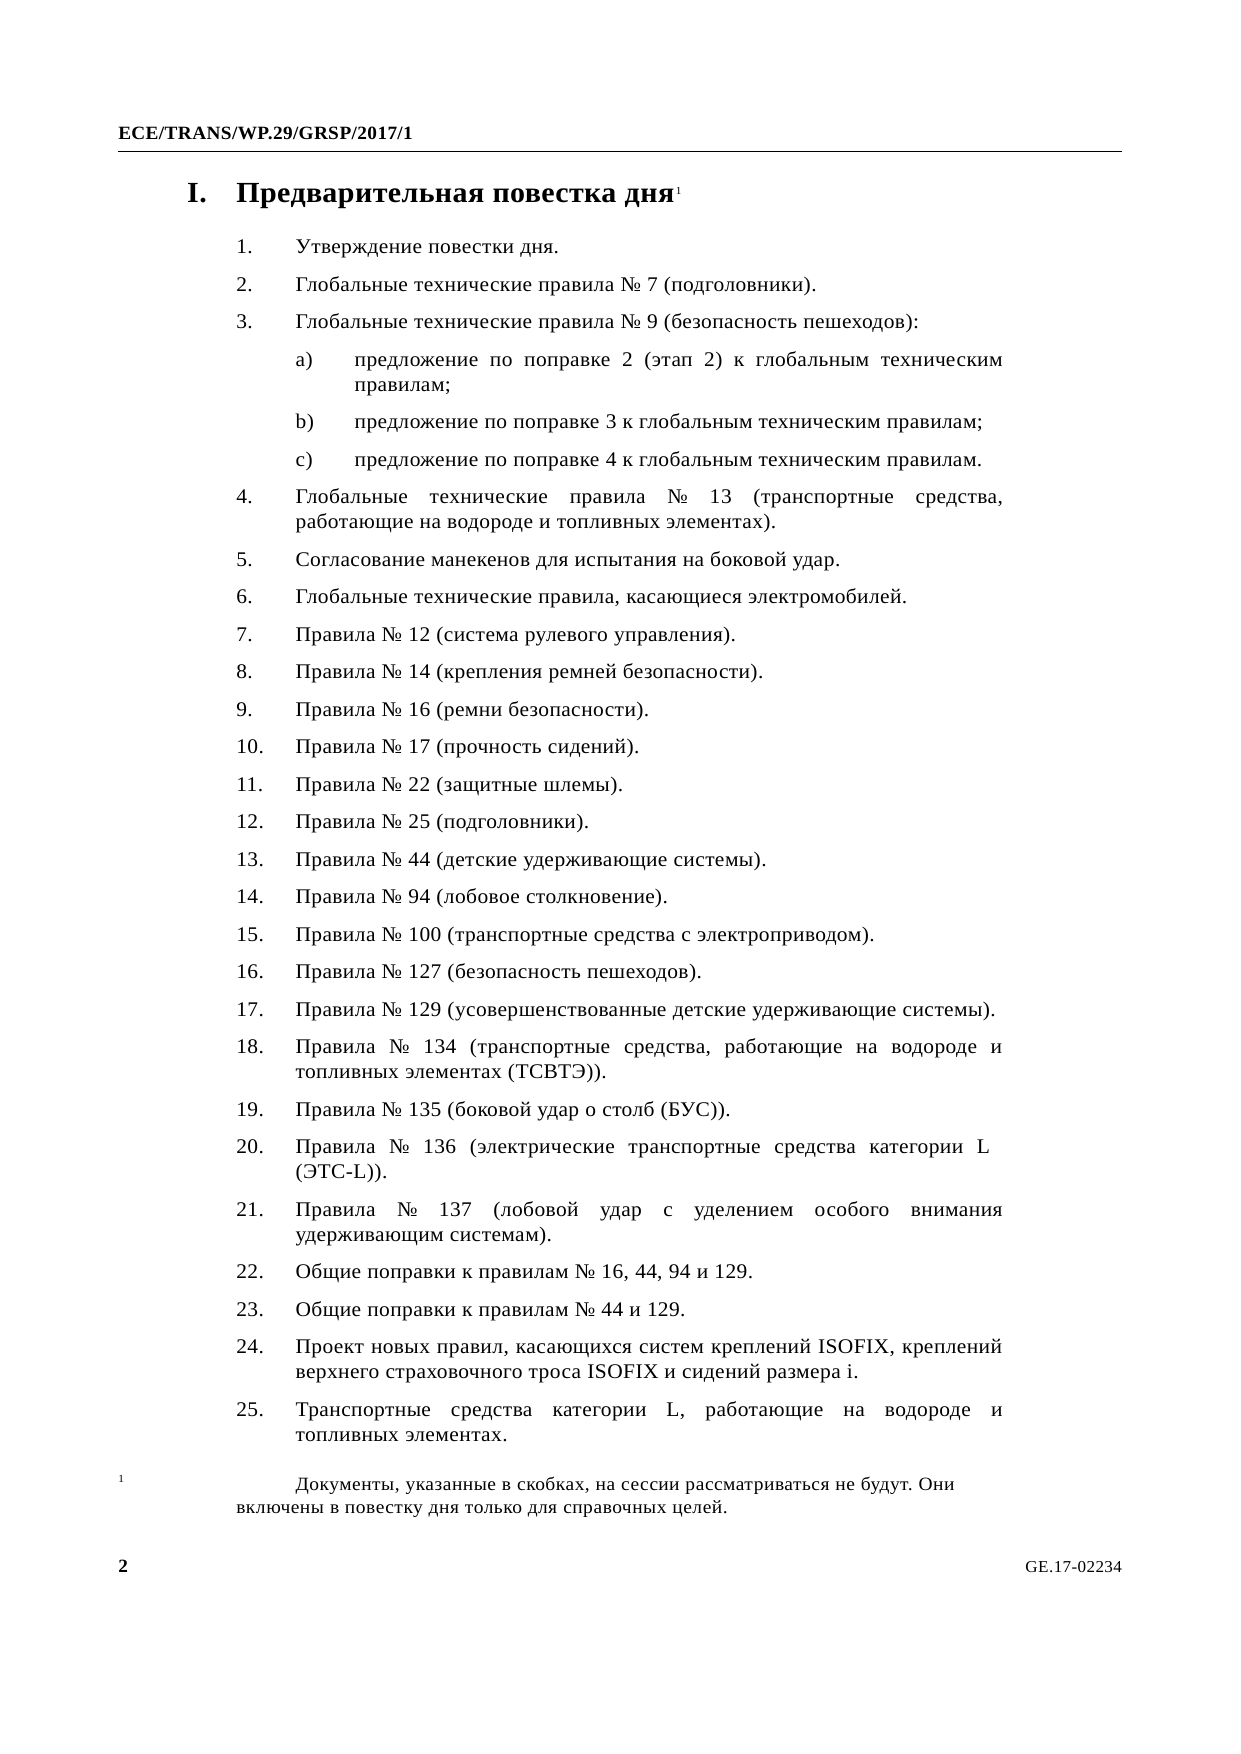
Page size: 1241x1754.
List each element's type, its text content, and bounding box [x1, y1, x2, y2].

text 19. Правила № 135 (боковой удар о столб (БУС)). [236, 1096, 1004, 1121]
text 13. Правила № 44 (детские удерживающие системы). [236, 846, 1004, 871]
text 24. Проект новых правил, касающихся систем креплений ISOFIX, креплений верхнего страховочного троса ISOFIX и сидений размера i. [236, 1333, 1004, 1383]
text 16. Правила № 127 (безопасность пешеходов). [236, 958, 1004, 983]
text 14. Правила № 94 (лобовое столкновение). [236, 883, 1004, 908]
text а) предложение по поправке 2 (этап 2) к глобальным техническим правилам; [236, 346, 1004, 396]
text 9. Правила № 16 (ремни безопасности). [236, 696, 1004, 721]
text 6. Глобальные технические правила, касающиеся электромобилей. [236, 583, 1004, 608]
text 1. Утверждение повестки дня. [236, 233, 1004, 258]
text 15. Правила № 100 (транспортные средства с электроприводом). [236, 921, 1004, 946]
text 20. Правила № 136 (электрические транспортные средства категории L (ЭТС-L)). [236, 1133, 1004, 1183]
text 18. Правила № 134 (транспортные средства, работающие на водороде и топливных элементах (ТСВТЭ)). [236, 1033, 1004, 1083]
text 8. Правила № 14 (крепления ремней безопасности). [236, 658, 1004, 683]
text c) предложение по поправке 4 к глобальным техническим правилам. [236, 446, 1004, 471]
text 7. Правила № 12 (система рулевого управления). [236, 621, 1004, 646]
text 23. Общие поправки к правилам № 44 и 129. [236, 1296, 1004, 1321]
text 17. Правила № 129 (усовершенствованные детские удерживающие системы). [236, 996, 1004, 1021]
text 4. Глобальные технические правила № 13 (транспортные средства, работающие на водороде и топливных элементах). [236, 483, 1004, 533]
text 12. Правила № 25 (подголовники). [236, 808, 1004, 833]
text 25. Транспортные средства категории L, работающие на водороде и топливных элементах. [236, 1396, 1004, 1446]
text 11. Правила № 22 (защитные шлемы). [236, 771, 1004, 796]
text 5. Согласование манекенов для испытания на боковой удар. [236, 546, 1004, 571]
text I. Предварительная повестка дня [118, 177, 1004, 208]
text 3. Глобальные технические правила № 9 (безопасность пешеходов): [236, 308, 1004, 333]
text 2. Глобальные технические правила № 7 (подголовники). [236, 271, 1004, 296]
text 22. Общие поправки к правилам № 16, 44, 94 и 129. [236, 1258, 1004, 1283]
text b) предложение по поправке 3 к глобальным техническим правилам; [236, 408, 1004, 433]
text 10. Правила № 17 (прочность сидений). [236, 733, 1004, 758]
text 21. Правила № 137 (лобовой удар с уделением особого внимания удерживающим системам). [236, 1196, 1004, 1246]
